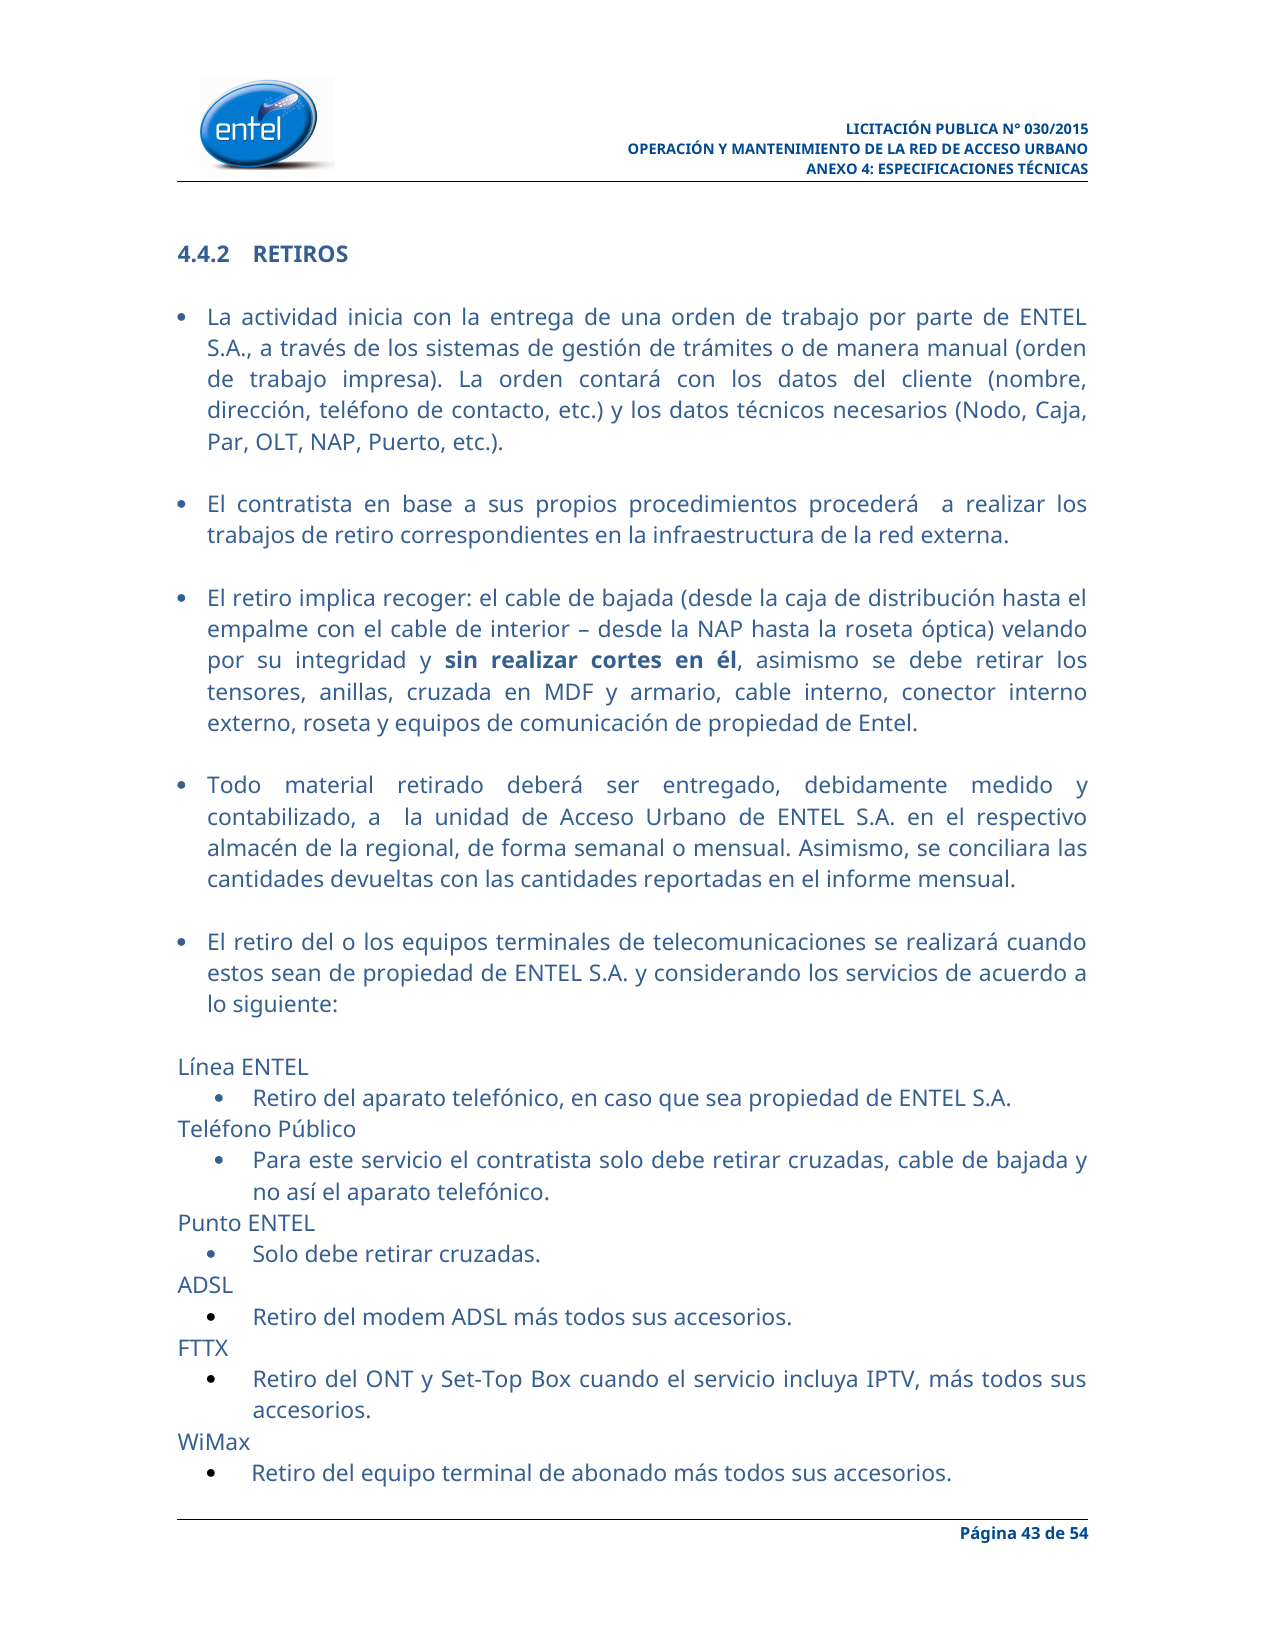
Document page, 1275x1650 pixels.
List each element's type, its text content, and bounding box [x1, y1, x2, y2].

list Retiro del aparato telefónico, en caso que sea propiedad de ENTEL S.A. [215, 1082, 1088, 1113]
text FTTX [177, 1332, 1088, 1363]
list El retiro implica recoger: el cable de bajada (desde la caja de distribución hasta el empalme con el cable de interior – desde la NAP hasta la roseta óptica) velando por su integridad y sin realizar cortes en él, asimismo se debe retirar los tensores, anillas, cruzada en MDF y armario, cable interno, conector interno externo, roseta y equipos de comunicación de propiedad de Entel. [177, 582, 1088, 738]
text WiMax [177, 1426, 1088, 1457]
list Retiro del ONT y Set-Top Box cuando el servicio incluya IPTV, más todos sus accesorios. [207, 1363, 1088, 1426]
text ADSL [177, 1269, 1088, 1301]
subtitle RETIROS [177, 238, 1088, 269]
text Teléfono Público [177, 1113, 1088, 1144]
text Línea ENTEL [177, 1051, 1088, 1082]
list La actividad inicia con la entrega de una orden de trabajo por parte de ENTEL S.A., a través de los sistemas de gestión de trámites o de manera manual (orden de trabajo impresa). La orden contará con los datos del cliente (nombre, dirección, teléfono de contacto, etc.) y los datos técnicos necesarios (Nodo, Caja, Par, OLT, NAP, Puerto, etc.). [177, 301, 1088, 457]
list El retiro del o los equipos terminales de telecomunicaciones se realizará cuando estos sean de propiedad de ENTEL S.A. y considerando los servicios de acuerdo a lo siguiente: [177, 926, 1088, 1019]
list Retiro del equipo terminal de abonado más todos sus accesorios. [207, 1457, 1088, 1488]
text Punto ENTEL [177, 1207, 1088, 1238]
list Solo debe retirar cruzadas. [207, 1238, 1088, 1269]
picture [199, 78, 335, 170]
list Para este servicio el contratista solo debe retirar cruzadas, cable de bajada y no así el aparato telefónico. [215, 1144, 1088, 1207]
list Retiro del modem ADSL más todos sus accesorios. [207, 1301, 1088, 1332]
list El contratista en base a sus propios procedimientos procederá a realizar los trabajos de retiro correspondientes en la infraestructura de la red externa. [177, 488, 1088, 551]
list Todo material retirado deberá ser entregado, debidamente medido y contabilizado, a la unidad de Acceso Urbano de ENTEL S.A. en el respectivo almacén de la regional, de forma semanal o mensual. Asimismo, se conciliara las cantidades devueltas con las cantidades reportadas en el informe mensual. [177, 769, 1088, 894]
